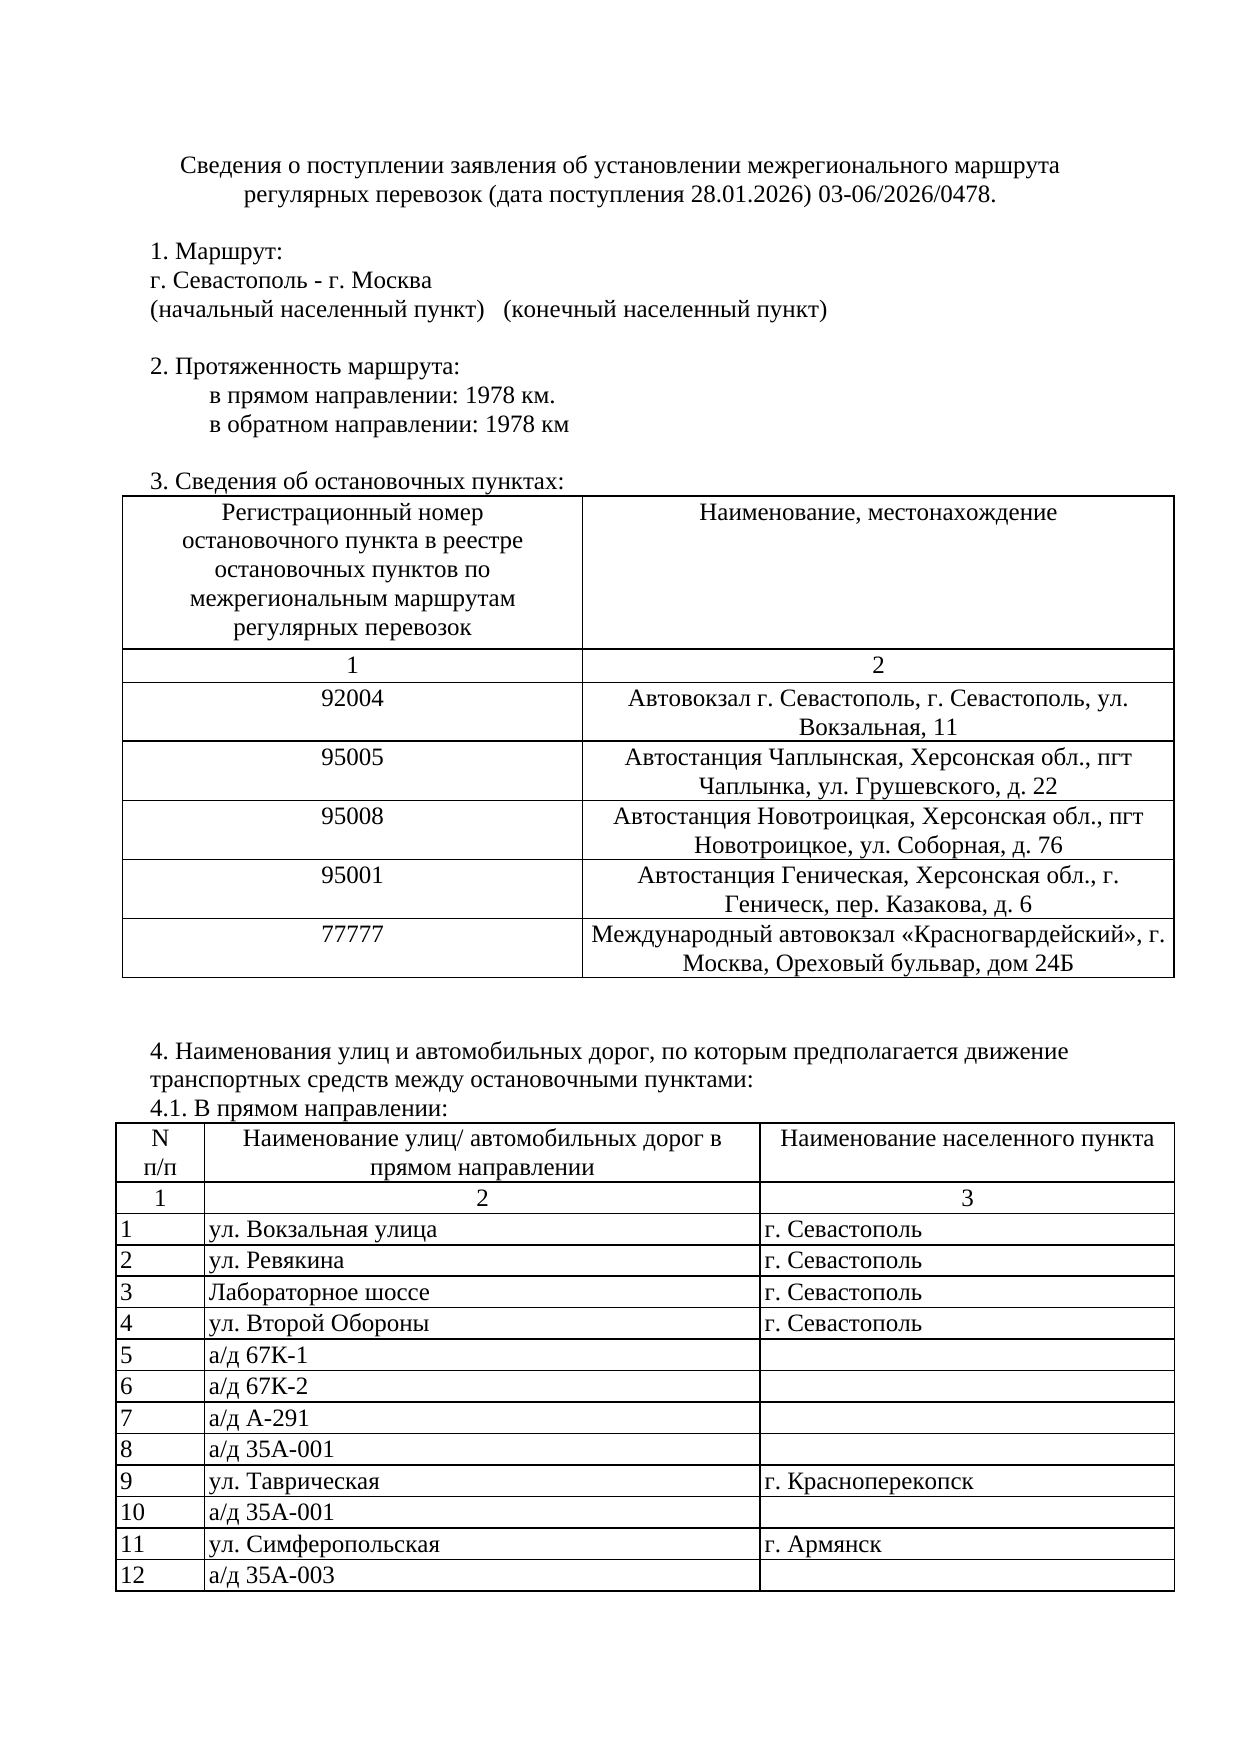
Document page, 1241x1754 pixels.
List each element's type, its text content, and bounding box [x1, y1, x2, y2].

table_cell [761, 1434, 1174, 1464]
table_cell ул. Ревякина [205, 1246, 759, 1275]
table_cell 6 [117, 1371, 204, 1401]
table_cell 10 [117, 1497, 204, 1527]
table_cell 11 [117, 1529, 204, 1558]
table_cell 2 [583, 650, 1173, 681]
table_cell 1 [123, 650, 582, 681]
table_cell 92004 [123, 683, 582, 740]
table_cell 77777 [123, 919, 582, 977]
table_header Регистрационный номер остановочного пункта в реестре остановочных пунктов по межрегиональным маршрутам регулярных перевозок [123, 497, 582, 648]
table_cell Автостанция Новотроицкая, Херсонская обл., пгт Новотроицкое, ул. Соборная, д. 76 [583, 801, 1173, 858]
table_cell 2 [117, 1246, 204, 1275]
table_cell г. Армянск [761, 1529, 1174, 1558]
table_cell а/д 67К-1 [205, 1340, 759, 1370]
table_cell г. Севастополь [761, 1214, 1174, 1244]
table_cell Автостанция Геническая, Херсонская обл., г. Геническ, пер. Казакова, д. 6 [583, 860, 1173, 918]
table_cell ул. Второй Обороны [205, 1308, 759, 1338]
text 2. Протяженность маршрута: [150, 351, 1090, 380]
table_cell 9 [117, 1466, 204, 1496]
text 4.1. В прямом направлении: [150, 1093, 1090, 1122]
table_cell а/д 35А-001 [205, 1434, 759, 1464]
table_cell Автовокзал г. Севастополь, г. Севастополь, ул. Вокзальная, 11 [583, 683, 1173, 740]
table_cell 2 [205, 1183, 759, 1212]
table_cell 95005 [123, 742, 582, 799]
table_cell 12 [117, 1560, 204, 1590]
table_header Наименование улиц/ автомобильных дорог в прямом направлении [205, 1124, 759, 1181]
table_cell [761, 1403, 1174, 1433]
table_header N п/п [117, 1124, 204, 1181]
table_cell 3 [117, 1277, 204, 1307]
table_cell [761, 1497, 1174, 1527]
table_cell 95001 [123, 860, 582, 918]
table_header Наименование, местонахождение [583, 497, 1173, 648]
table_cell Автостанция Чаплынская, Херсонская обл., пгт Чаплынка, ул. Грушевского, д. 22 [583, 742, 1173, 799]
table_cell ул. Таврическая [205, 1466, 759, 1496]
table_cell 1 [117, 1183, 204, 1212]
text 1. Маршрут: [150, 236, 1090, 265]
table_cell г. Севастополь [761, 1308, 1174, 1338]
text г. Севастополь - г. Москва [150, 265, 1090, 294]
table_cell 5 [117, 1340, 204, 1370]
table_cell [761, 1371, 1174, 1401]
text Сведения о поступлении заявления об установлении межрегионального маршрута регулярных перевозок (дата поступления 28.01.2026) 03-06/2026/0478. [150, 150, 1090, 207]
table_cell Лабораторное шоссе [205, 1277, 759, 1307]
table_cell ул. Вокзальная улица [205, 1214, 759, 1244]
table_cell г. Севастополь [761, 1246, 1174, 1275]
table_cell [761, 1560, 1174, 1590]
table_cell 4 [117, 1308, 204, 1338]
table_header Наименование населенного пункта [761, 1124, 1174, 1181]
table_cell 8 [117, 1434, 204, 1464]
table_cell [761, 1340, 1174, 1370]
table_cell 3 [761, 1183, 1174, 1212]
table_cell а/д 35А-003 [205, 1560, 759, 1590]
table_cell 95008 [123, 801, 582, 858]
text в обратном направлении: 1978 км [150, 409, 1090, 437]
text (начальный населенный пункт) (конечный населенный пункт) [150, 294, 1090, 322]
table_cell Международный автовокзал «Красногвардейский», г. Москва, Ореховый бульвар, дом 24Б [583, 919, 1173, 977]
table_cell 1 [117, 1214, 204, 1244]
table_cell а/д А-291 [205, 1403, 759, 1433]
table_cell а/д 35А-001 [205, 1497, 759, 1527]
text 4. Наименования улиц и автомобильных дорог, по которым предполагается движение транспортных средств между остановочными пунктами: [150, 1036, 1090, 1093]
text 3. Сведения об остановочных пунктах: [150, 466, 1090, 495]
table_cell г. Севастополь [761, 1277, 1174, 1307]
text в прямом направлении: 1978 км. [150, 380, 1090, 409]
table_cell 7 [117, 1403, 204, 1433]
table_cell ул. Симферопольская [205, 1529, 759, 1558]
table_cell г. Красноперекопск [761, 1466, 1174, 1496]
table_cell а/д 67К-2 [205, 1371, 759, 1401]
